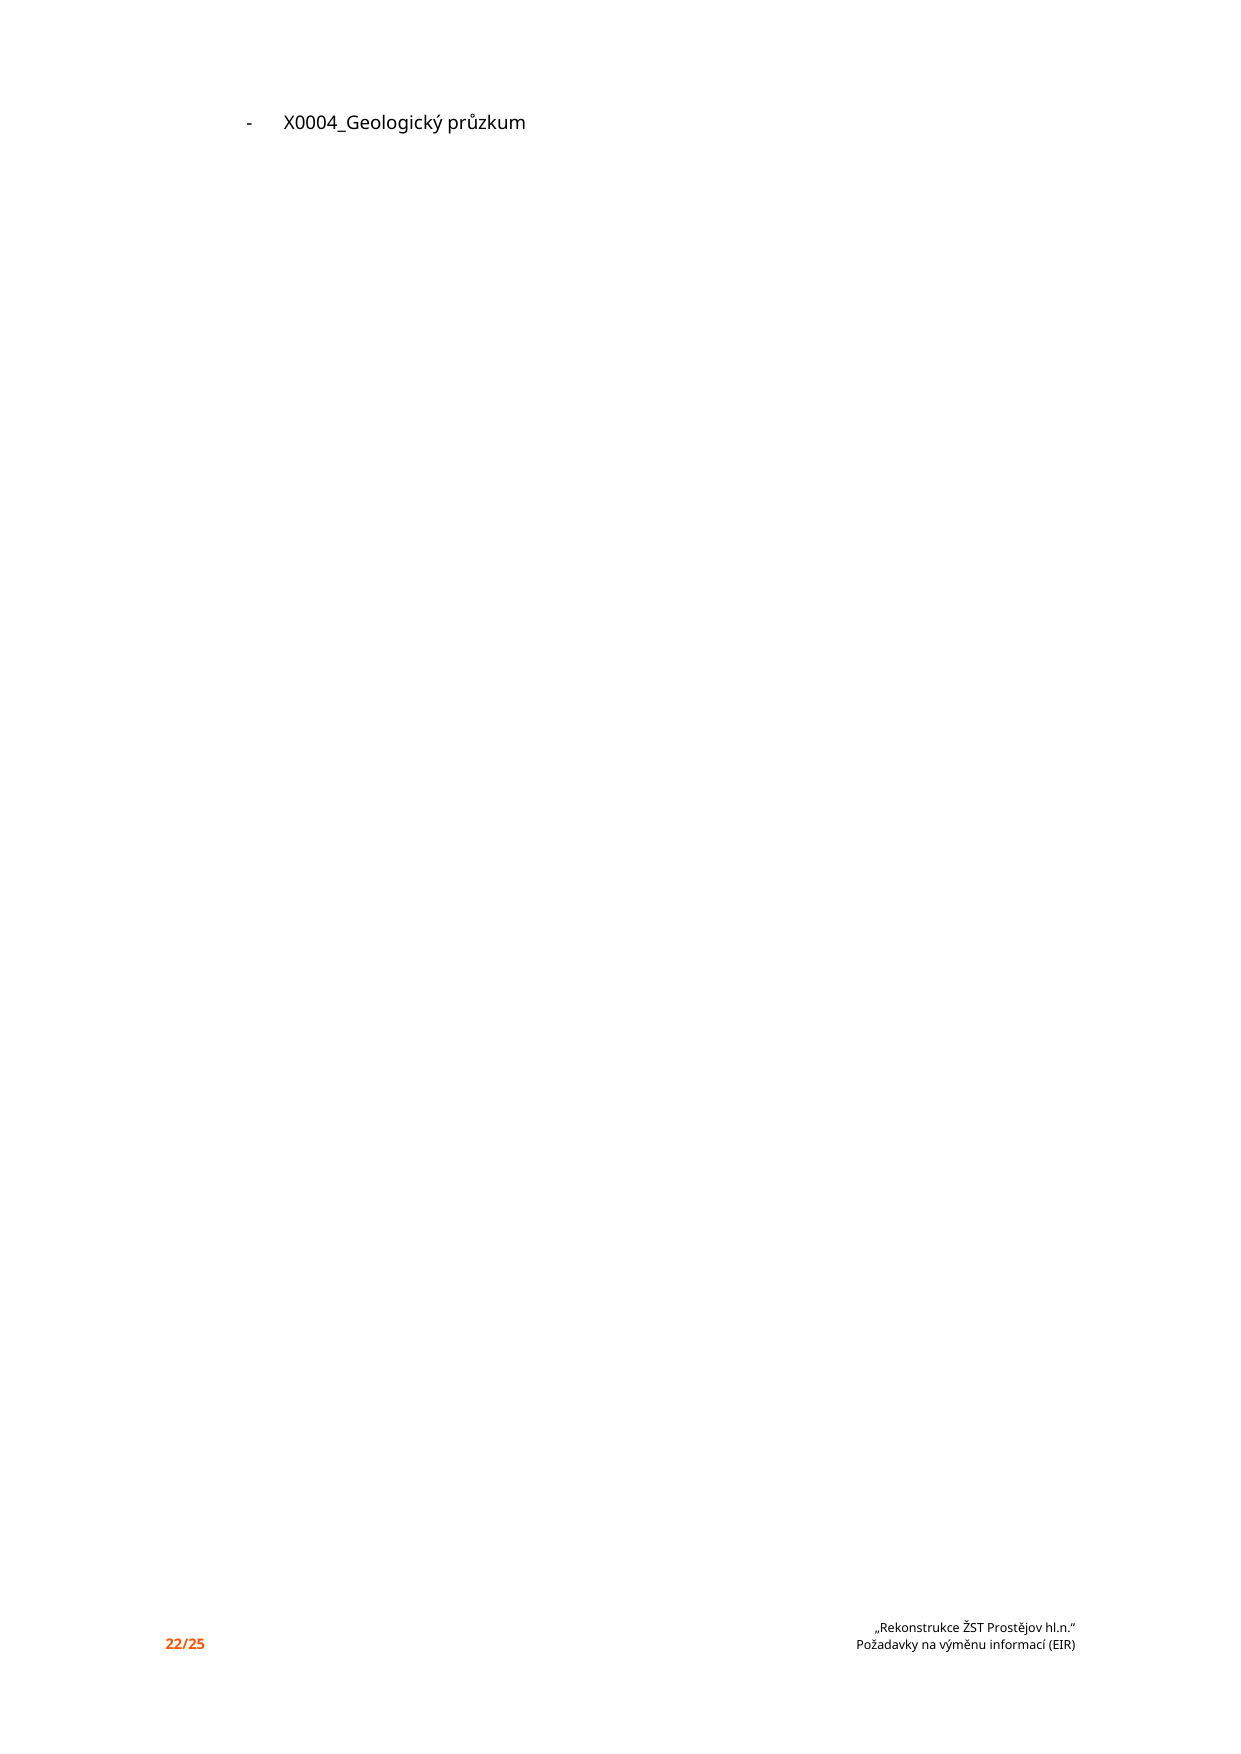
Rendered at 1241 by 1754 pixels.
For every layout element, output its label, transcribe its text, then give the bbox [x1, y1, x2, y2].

list X0004_Geologický průzkum [246, 109, 1075, 135]
